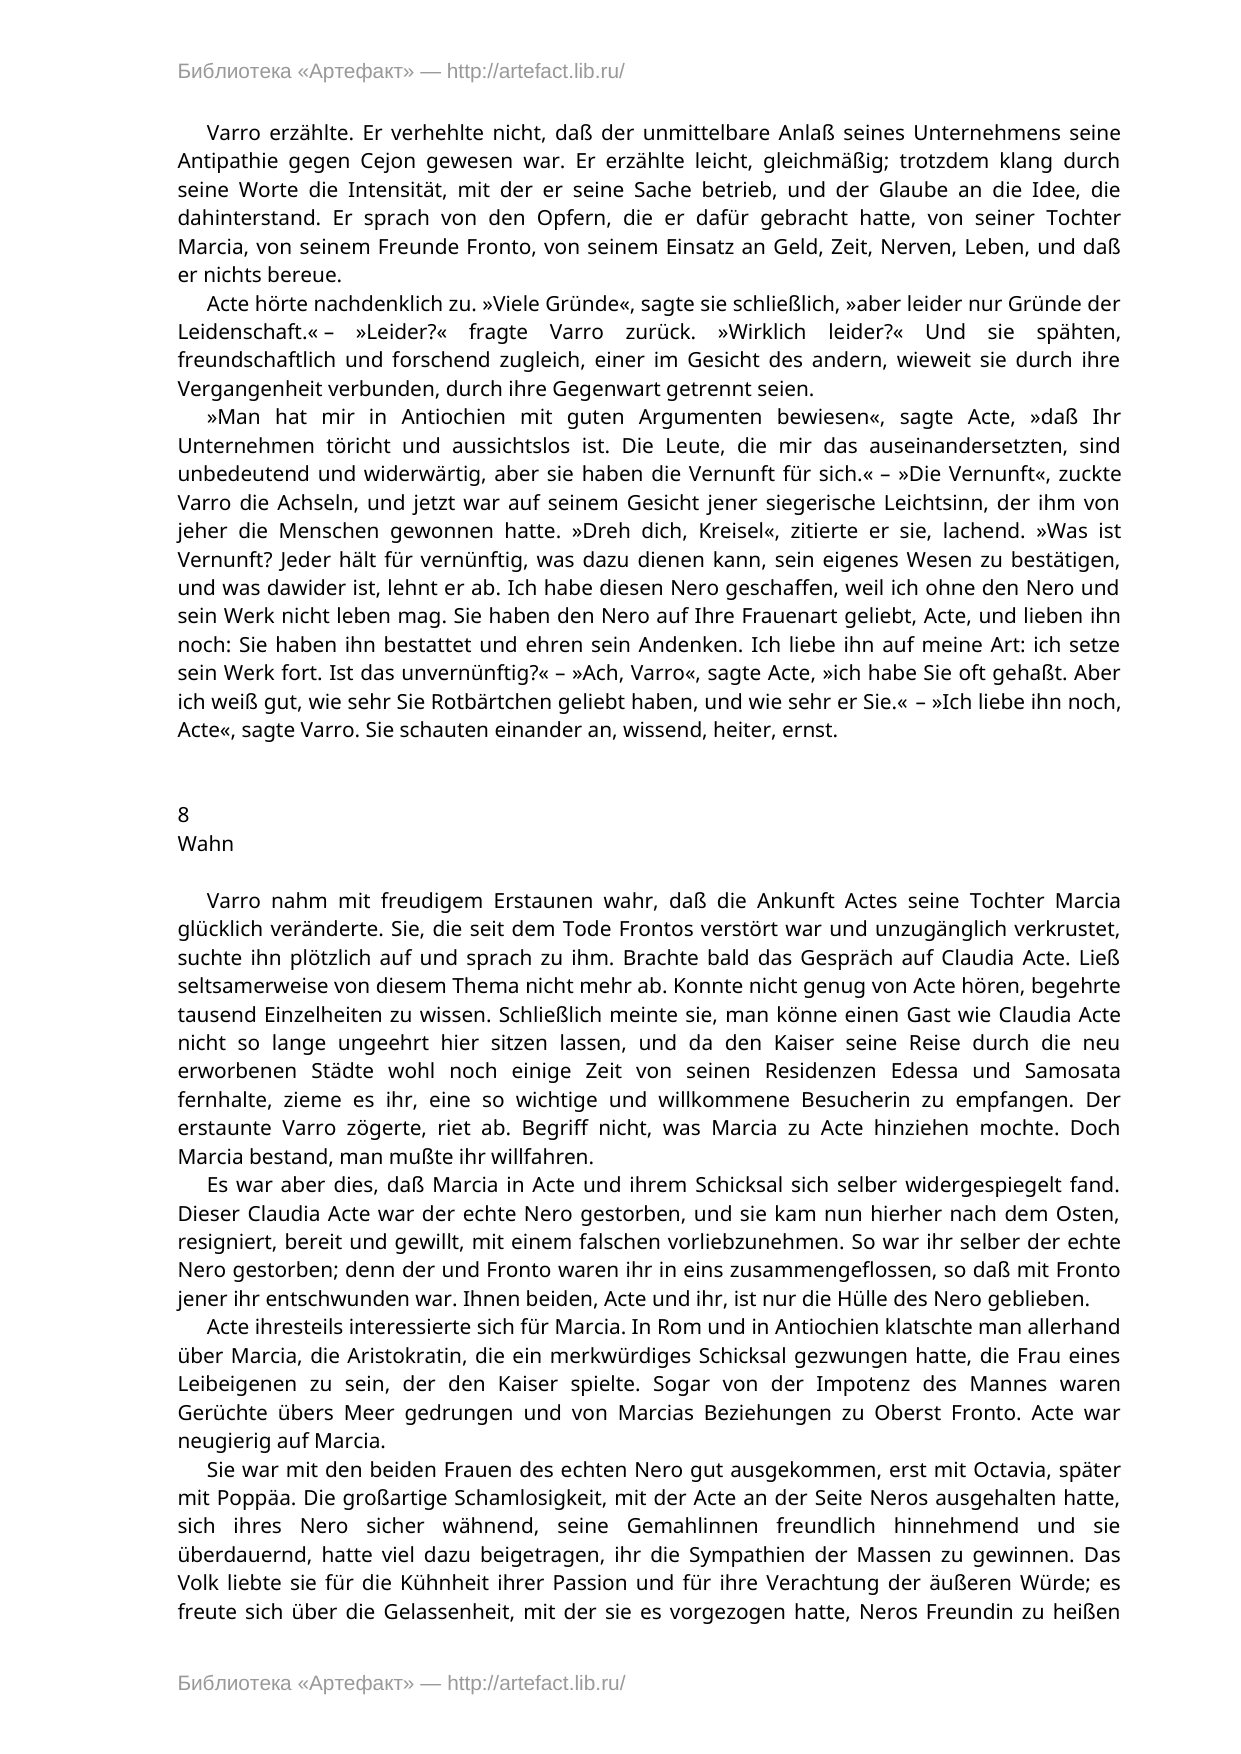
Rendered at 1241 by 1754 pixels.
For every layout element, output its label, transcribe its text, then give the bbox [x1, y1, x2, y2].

text »Man hat mir in Antiochien mit guten Argumenten bewiesen«, sagte Acte, »daß Ihr Unternehmen töricht und aussichtslos ist. Die Leute, die mir das auseinandersetzten, sind unbedeutend und widerwärtig, aber sie haben die Vernunft für sich.« – »Die Vernunft«, zuckte Varro die Achseln, und jetzt war auf seinem Gesicht jener siegerische Leichtsinn, der ihm von jeher die Menschen gewonnen hatte. »Dreh dich, Kreisel«, zitierte er sie, lachend. »Was ist Vernunft? Jeder hält für vernünftig, was dazu dienen kann, sein eigenes Wesen zu bestätigen, und was dawider ist, lehnt er ab. Ich habe diesen Nero geschaffen, weil ich ohne den Nero und sein Werk nicht leben mag. Sie haben den Nero auf Ihre Frauenart geliebt, Acte, und lieben ihn noch: Sie haben ihn bestattet und ehren sein Andenken. Ich liebe ihn auf meine Art: ich setze sein Werk fort. Ist das unvernünftig?« – »Ach, Varro«, sagte Acte, »ich habe Sie oft gehaßt. Aber ich weiß gut, wie sehr Sie Rotbärtchen geliebt haben, und wie sehr er Sie.« – »Ich liebe ihn noch, Acte«, sagte Varro. Sie schauten einander an, wissend, heiter, ernst. [177, 402, 1122, 744]
subtitle Wahn [177, 829, 1122, 857]
subtitle 8 [177, 801, 1122, 829]
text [177, 1455, 1122, 1625]
text Es war aber dies, daß Marcia in Acte und ihrem Schicksal sich selber widergespiegelt fand. Dieser Claudia Acte war der echte Nero gestorben, und sie kam nun hierher nach dem Osten, resigniert, bereit und gewillt, mit einem falschen vorliebzunehmen. So war ihr selber der echte Nero gestorben; denn der und Fronto waren ihr in eins zusammengeflossen, so daß mit Fronto jener ihr entschwunden war. Ihnen beiden, Acte und ihr, ist nur die Hülle des Nero geblieben. [177, 1170, 1122, 1312]
text Varro erzählte. Er verhehlte nicht, daß der unmittelbare Anlaß seines Unternehmens seine Antipathie gegen Cejon gewesen war. Er erzählte leicht, gleichmäßig; trotzdem klang durch seine Worte die Intensität, mit der er seine Sache betrieb, und der Glaube an die Idee, die dahinterstand. Er sprach von den Opfern, die er dafür gebracht hatte, von seiner Tochter Marcia, von seinem Freunde Fronto, von seinem Einsatz an Geld, Zeit, Nerven, Leben, und daß er nichts bereue. [177, 118, 1122, 289]
text Acte hörte nachdenklich zu. »Viele Gründe«, sagte sie schließlich, »aber leider nur Gründe der Leidenschaft.« – »Leider?« fragte Varro zurück. »Wirklich leider?« Und sie spähten, freundschaftlich und forschend zugleich, einer im Gesicht des andern, wieweit sie durch ihre Vergangenheit verbunden, durch ihre Gegenwart getrennt seien. [177, 289, 1122, 402]
text Acte ihresteils interessierte sich für Marcia. In Rom und in Antiochien klatschte man allerhand über Marcia, die Aristokratin, die ein merkwürdiges Schicksal gezwungen hatte, die Frau eines Leibeigenen zu sein, der den Kaiser spielte. Sogar von der Impotenz des Mannes waren Gerüchte übers Meer gedrungen und von Marcias Beziehungen zu Oberst Fronto. Acte war neugierig auf Marcia. [177, 1312, 1122, 1455]
text Varro nahm mit freudigem Erstaunen wahr, daß die Ankunft Actes seine Tochter Marcia glücklich veränderte. Sie, die seit dem Tode Frontos verstört war und unzugänglich verkrustet, suchte ihn plötzlich auf und sprach zu ihm. Brachte bald das Gespräch auf Claudia Acte. Ließ seltsamerweise von diesem Thema nicht mehr ab. Konnte nicht genug von Acte hören, begehrte tausend Einzelheiten zu wissen. Schließlich meinte sie, man könne einen Gast wie Claudia Acte nicht so lange ungeehrt hier sitzen lassen, und da den Kaiser seine Reise durch die neu erworbenen Städte wohl noch einige Zeit von seinen Residenzen Edessa und Samosata fernhalte, zieme es ihr, eine so wichtige und willkommene Besucherin zu empfangen. Der erstaunte Varro zögerte, riet ab. Begriff nicht, was Marcia zu Acte hinziehen mochte. Doch Marcia bestand, man mußte ihr willfahren. [177, 886, 1122, 1170]
